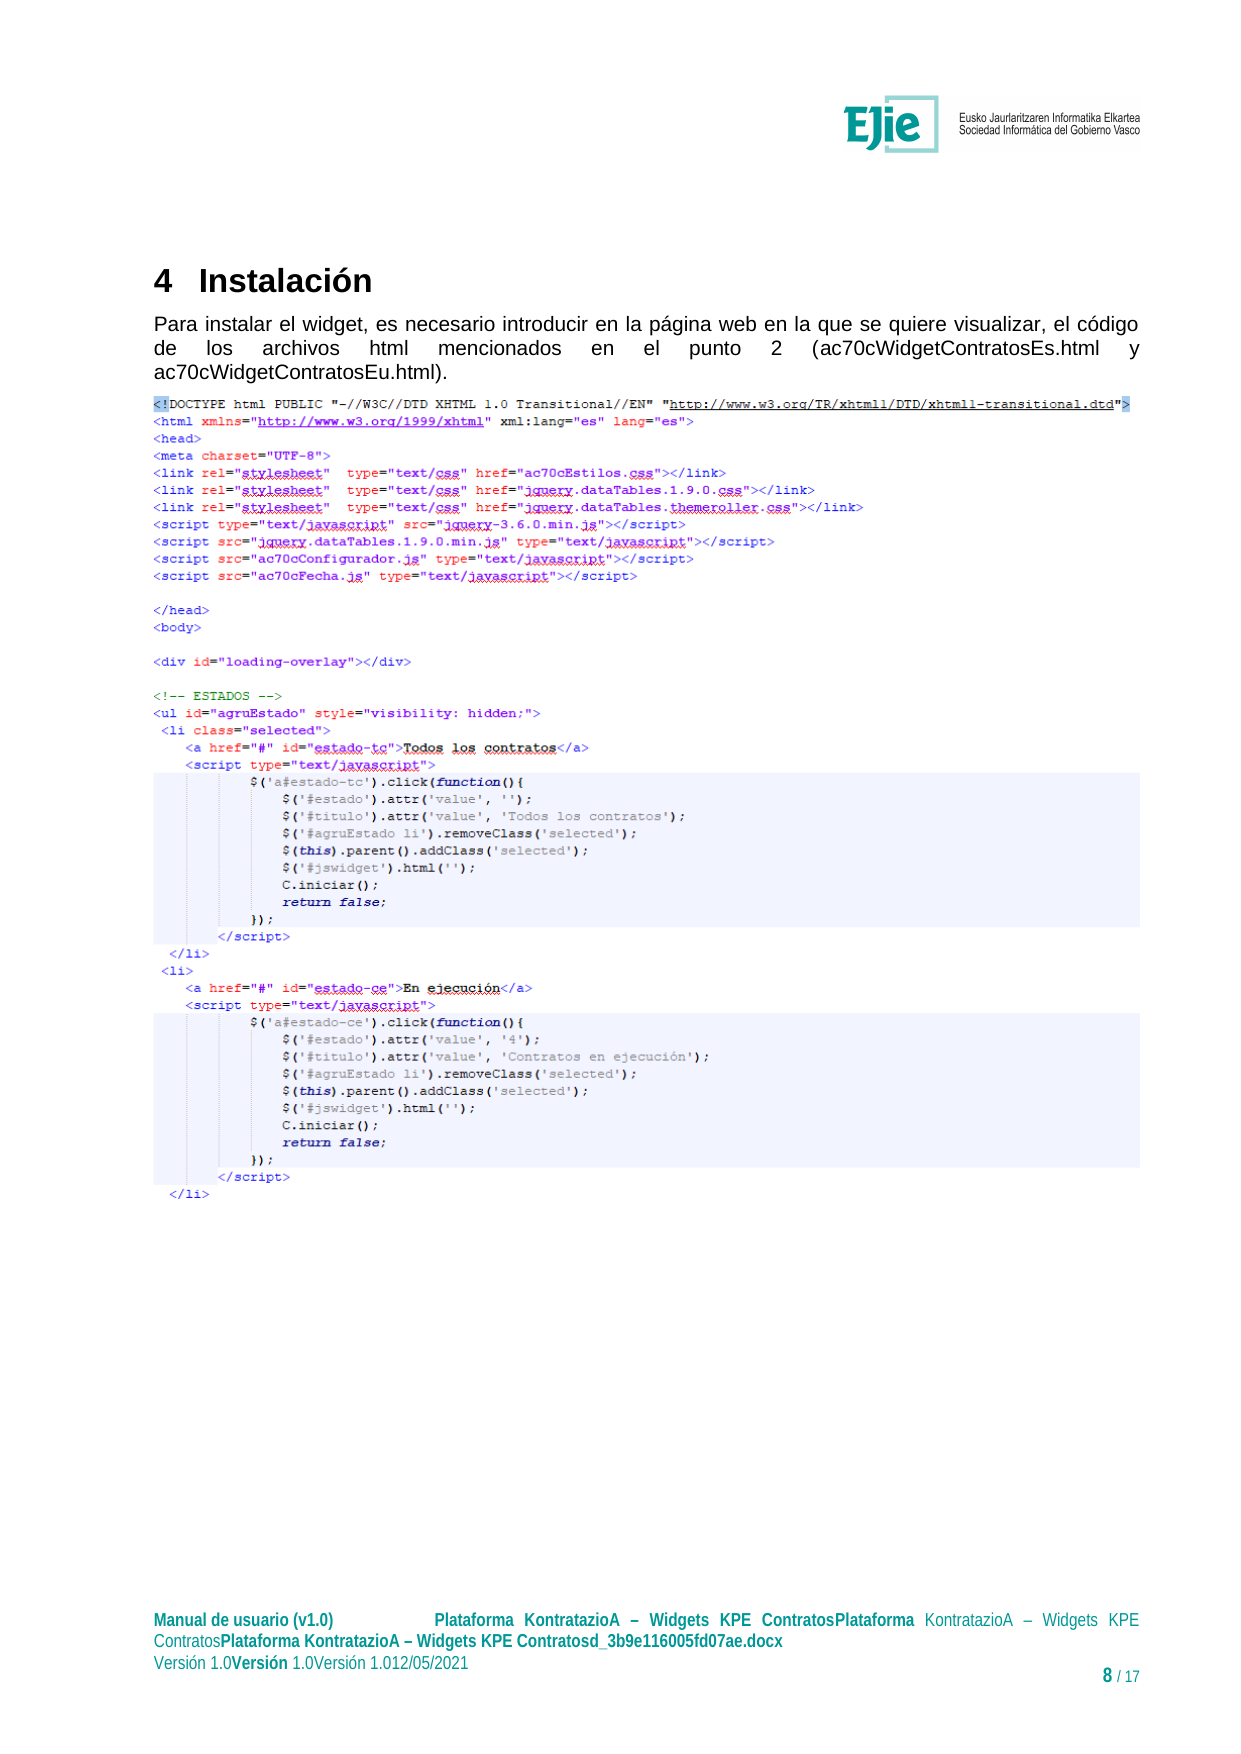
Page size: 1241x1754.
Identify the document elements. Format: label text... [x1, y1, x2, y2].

picture [843, 95, 1140, 153]
text Para instalar el widget, es necesario introducir en la página web en la que se quiere visualizar, el código de los archivos html mencionados en el punto 2 (ac70cWidgetContratosEs.html y ac70cWidgetContratosEu.html). [154, 312, 1140, 384]
subtitle Instalación [154, 261, 1140, 300]
picture [153, 396, 1140, 1204]
